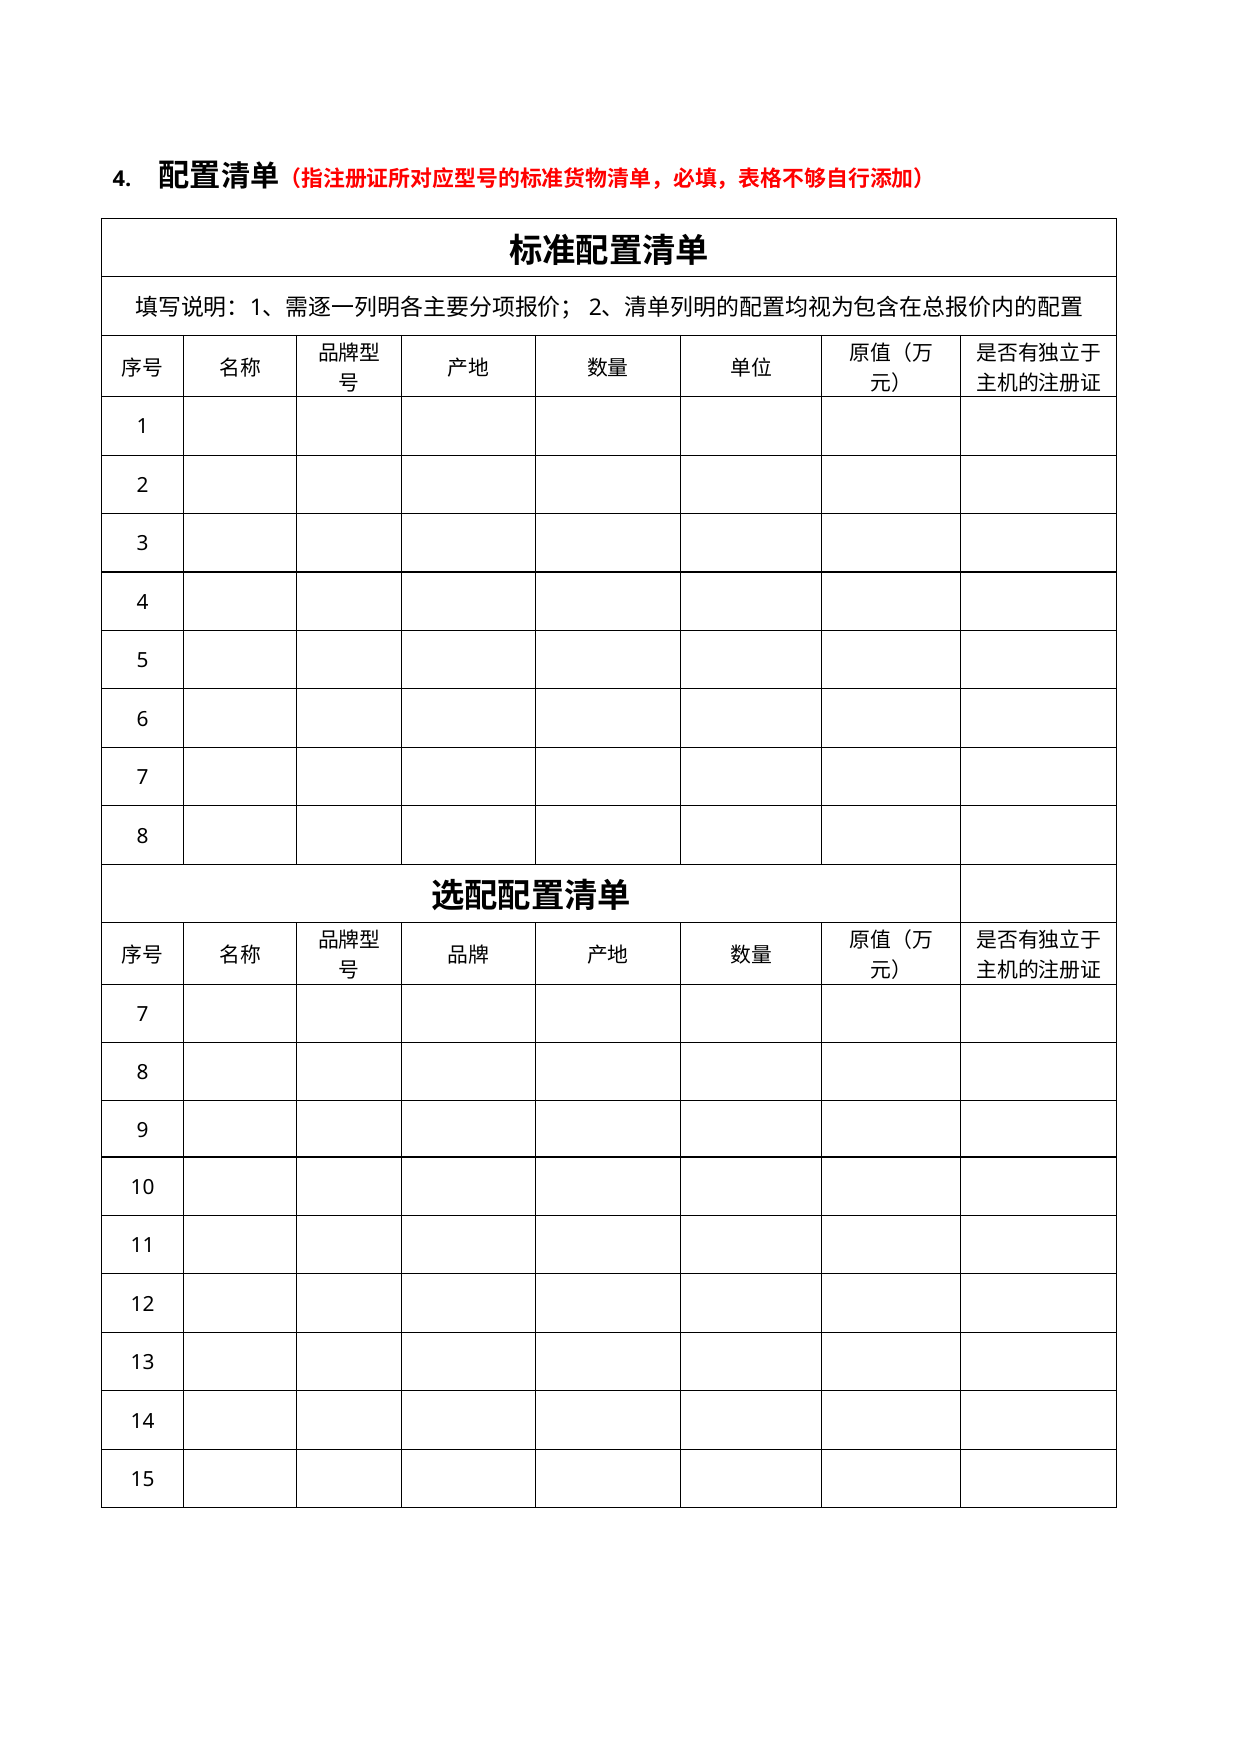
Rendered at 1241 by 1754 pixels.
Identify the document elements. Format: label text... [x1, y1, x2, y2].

table_cell 名称 [184, 923, 296, 983]
table_cell [536, 1043, 680, 1100]
table_cell [822, 1333, 960, 1390]
table_cell 产地 [536, 923, 680, 983]
table_cell [297, 1274, 401, 1332]
table_cell [681, 1043, 821, 1100]
table_cell 选配配置清单 [102, 865, 960, 922]
table_cell 11 [102, 1216, 183, 1273]
table_cell [681, 573, 821, 630]
table_cell [402, 1450, 535, 1507]
table_cell 1 [102, 397, 183, 454]
table_cell [536, 1450, 680, 1507]
table_cell [822, 514, 960, 571]
table_cell [184, 1333, 296, 1390]
table_cell 5 [102, 631, 183, 688]
table_cell [402, 1274, 535, 1332]
table_cell [536, 456, 680, 513]
table_cell [297, 985, 401, 1042]
table_cell [681, 1101, 821, 1156]
table_cell 15 [102, 1450, 183, 1507]
table_cell [961, 985, 1116, 1042]
table_cell [536, 1101, 680, 1156]
table_cell [402, 748, 535, 805]
table_cell [536, 1391, 680, 1449]
table_cell [822, 1274, 960, 1332]
table_cell [184, 689, 296, 747]
table_cell [184, 631, 296, 688]
table_cell 单位 [681, 336, 821, 396]
table_cell [681, 1216, 821, 1273]
table_cell [536, 1158, 680, 1215]
table_cell [297, 1391, 401, 1449]
table_cell [961, 806, 1116, 864]
table_cell [681, 1391, 821, 1449]
table_cell [402, 1333, 535, 1390]
table_cell [961, 631, 1116, 688]
table_cell [402, 1043, 535, 1100]
table_cell [297, 456, 401, 513]
table_cell [536, 514, 680, 571]
table_cell [297, 631, 401, 688]
table_cell [297, 806, 401, 864]
table_cell [297, 748, 401, 805]
table_cell 8 [102, 1043, 183, 1100]
table_cell [536, 1274, 680, 1332]
table_cell [297, 397, 401, 454]
table_cell [681, 1333, 821, 1390]
table_cell 2 [102, 456, 183, 513]
table_cell [402, 985, 535, 1042]
table_cell [184, 397, 296, 454]
table_cell [822, 1391, 960, 1449]
table_cell [961, 689, 1116, 747]
table_cell [822, 806, 960, 864]
table_cell [402, 456, 535, 513]
table_cell 产地 [402, 336, 535, 396]
table_cell [961, 1101, 1116, 1156]
table_cell 填写说明：1、需逐一列明各主要分项报价； 2、清单列明的配置均视为包含在总报价内的配置 [102, 277, 1116, 335]
table_cell [681, 748, 821, 805]
table_cell [961, 1043, 1116, 1100]
table_cell [402, 631, 535, 688]
table_cell [184, 1101, 296, 1156]
table_cell [402, 1391, 535, 1449]
table_cell [961, 1333, 1116, 1390]
table_cell [297, 573, 401, 630]
table_cell [297, 1333, 401, 1390]
table_cell [536, 1216, 680, 1273]
table_cell [402, 1101, 535, 1156]
table_cell [184, 1158, 296, 1215]
table_cell [681, 397, 821, 454]
table_cell 4 [102, 573, 183, 630]
table_cell 原值（万元） [822, 336, 960, 396]
table_cell [536, 985, 680, 1042]
table_cell [402, 806, 535, 864]
table_cell [184, 573, 296, 630]
table_cell 是否有独立于主机的注册证 [961, 336, 1116, 396]
table_cell 13 [102, 1333, 183, 1390]
table_cell [961, 1158, 1116, 1215]
table_cell 名称 [184, 336, 296, 396]
table_cell [961, 514, 1116, 571]
table_cell [297, 1216, 401, 1273]
table_cell 3 [102, 514, 183, 571]
table_cell [184, 514, 296, 571]
table_cell [184, 1274, 296, 1332]
table_cell [536, 689, 680, 747]
table_header 标准配置清单 [102, 219, 1116, 276]
table_cell [961, 1216, 1116, 1273]
table_cell [681, 631, 821, 688]
table_cell 6 [102, 689, 183, 747]
table_cell [822, 1158, 960, 1215]
table_cell 序号 [102, 923, 183, 983]
table_cell [681, 514, 821, 571]
table_cell [822, 748, 960, 805]
table_cell [822, 456, 960, 513]
table_cell [822, 985, 960, 1042]
table_cell 10 [102, 1158, 183, 1215]
subtitle 配置清单（指注册证所对应型号的标准货物清单，必填，表格不够自行添加） [112, 150, 1128, 195]
table_cell 8 [102, 806, 183, 864]
table_cell [536, 748, 680, 805]
table_cell [822, 631, 960, 688]
table_cell [681, 1274, 821, 1332]
table_cell [297, 1450, 401, 1507]
table_cell [961, 748, 1116, 805]
table_cell 14 [102, 1391, 183, 1449]
table_cell 品牌型号 [297, 923, 401, 983]
table_cell [536, 1333, 680, 1390]
table_cell [681, 1450, 821, 1507]
table_cell [297, 689, 401, 747]
table_cell [184, 1216, 296, 1273]
table_cell [184, 748, 296, 805]
table_cell 7 [102, 985, 183, 1042]
table_cell 原值（万元） [822, 923, 960, 983]
table_cell [961, 865, 1116, 922]
table_cell 7 [102, 748, 183, 805]
table_cell [297, 1101, 401, 1156]
table_cell [961, 573, 1116, 630]
table_cell [681, 456, 821, 513]
table_cell [536, 631, 680, 688]
table_cell [681, 689, 821, 747]
table_cell [402, 397, 535, 454]
table_cell [961, 1391, 1116, 1449]
table_cell [184, 985, 296, 1042]
table_cell 品牌型号 [297, 336, 401, 396]
table_cell [961, 456, 1116, 513]
table_cell 数量 [536, 336, 680, 396]
table_cell [402, 1216, 535, 1273]
table_cell [822, 1216, 960, 1273]
table_cell [961, 397, 1116, 454]
table_cell [822, 1043, 960, 1100]
table_cell [184, 1450, 296, 1507]
table_cell [961, 1450, 1116, 1507]
table_cell [961, 1274, 1116, 1332]
table_cell [822, 689, 960, 747]
table_cell 是否有独立于主机的注册证 [961, 923, 1116, 983]
table_cell [822, 397, 960, 454]
table_cell 12 [102, 1274, 183, 1332]
table_cell [184, 456, 296, 513]
table_cell [297, 1043, 401, 1100]
table_cell [402, 573, 535, 630]
table_cell [402, 1158, 535, 1215]
table_cell 序号 [102, 336, 183, 396]
table_cell [402, 689, 535, 747]
table_cell [536, 397, 680, 454]
table_cell 品牌 [402, 923, 535, 983]
table_cell [822, 1450, 960, 1507]
table_cell [184, 1391, 296, 1449]
table_cell [536, 806, 680, 864]
table_cell [681, 1158, 821, 1215]
table_cell [536, 573, 680, 630]
table_cell [822, 573, 960, 630]
table_cell 数量 [681, 923, 821, 983]
table_cell [402, 514, 535, 571]
table_cell [822, 1101, 960, 1156]
table_cell 9 [102, 1101, 183, 1156]
table_cell [184, 1043, 296, 1100]
table_cell [184, 806, 296, 864]
table_cell [297, 514, 401, 571]
table_cell [681, 985, 821, 1042]
table_cell [681, 806, 821, 864]
table_cell [297, 1158, 401, 1215]
